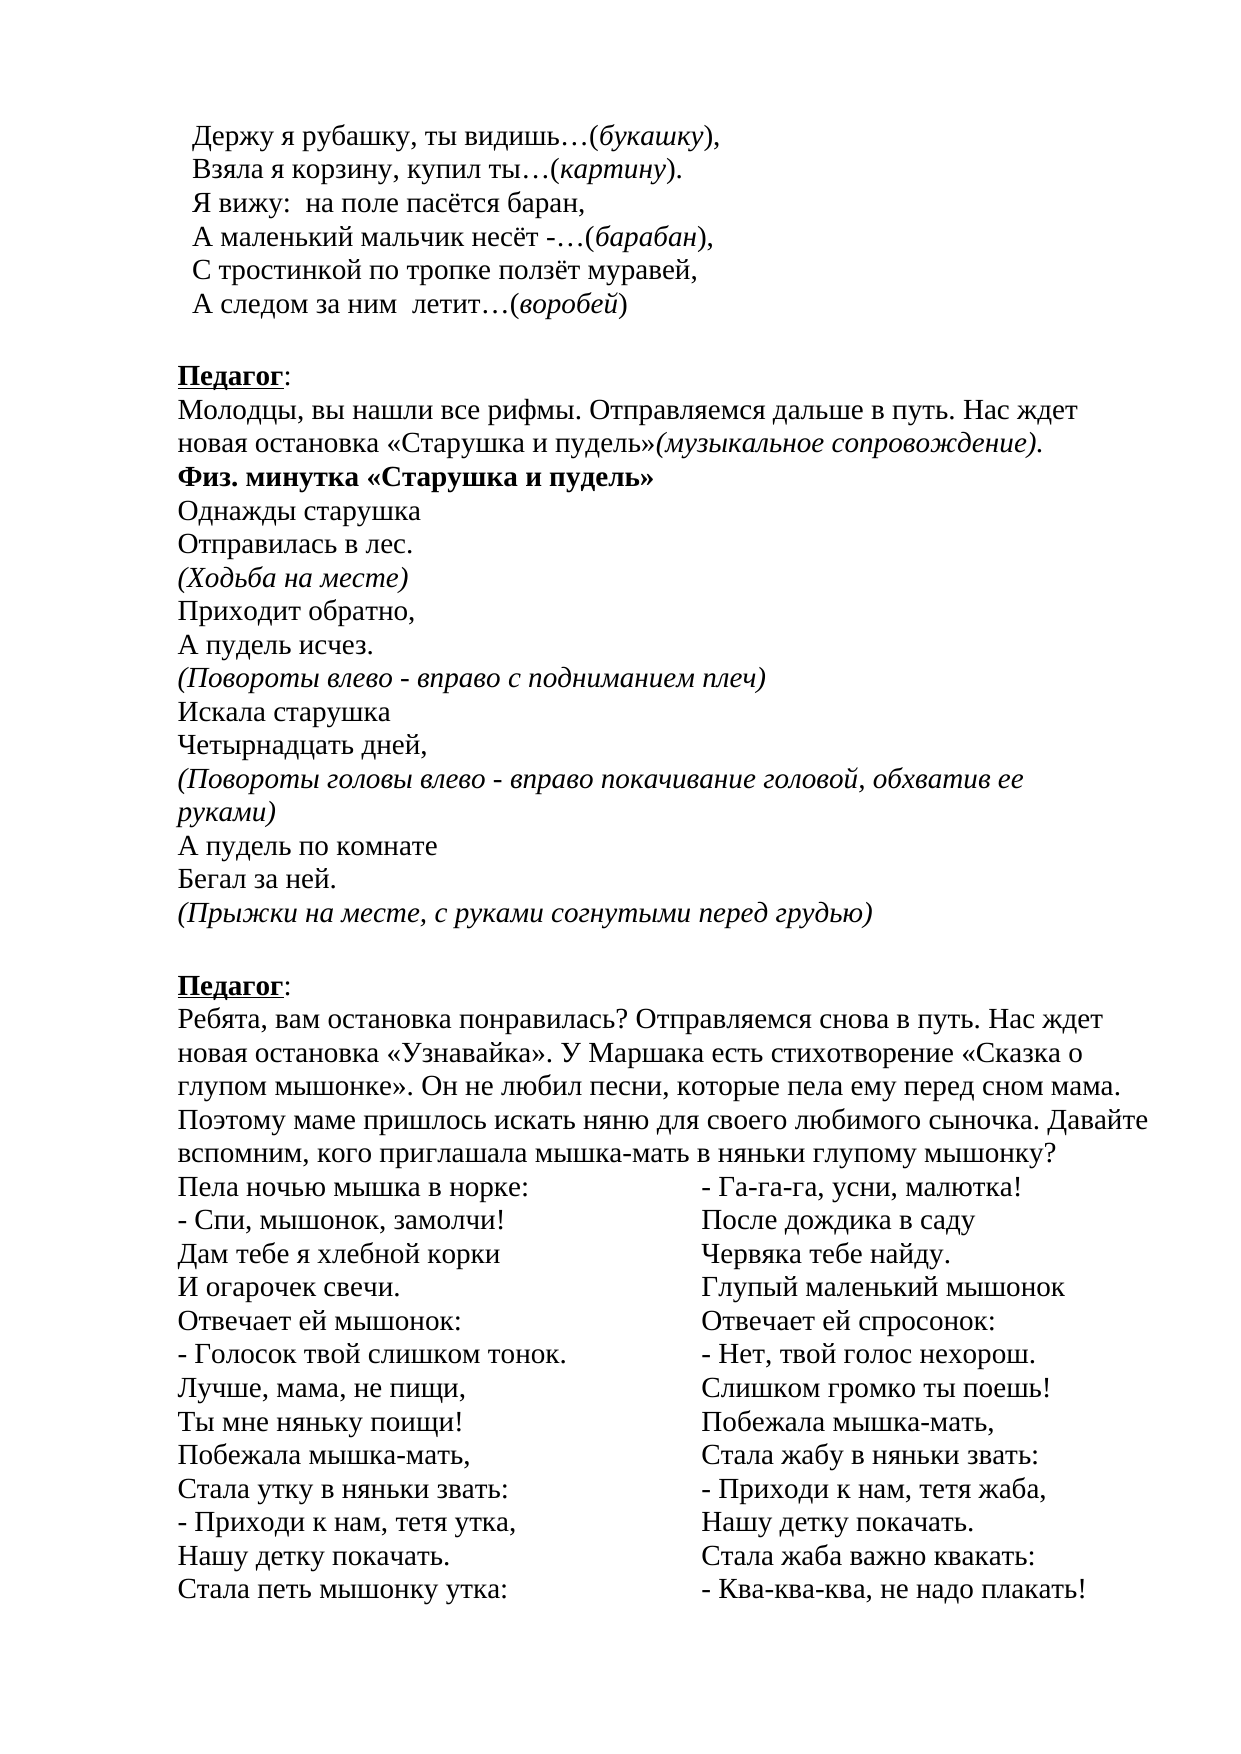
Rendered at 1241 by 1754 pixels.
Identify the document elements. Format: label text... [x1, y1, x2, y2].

text Глупый маленький мышонок [701, 1269, 1152, 1303]
text Взяла я корзину, купил ты…(картину). [177, 152, 1152, 185]
text - Приходи к нам, тетя жаба, [701, 1471, 1152, 1504]
text Стала утку в няньки звать: [177, 1471, 627, 1504]
text Отвечает ей спросонок: [701, 1303, 1152, 1337]
text Ты мне няньку поищи! [177, 1404, 627, 1437]
text Побежала мышка-мать, [177, 1437, 627, 1471]
text С тростинкой по тропке ползёт муравей, [177, 252, 1152, 286]
text - Га-га-га, усни, малютка! [701, 1169, 1152, 1202]
text - Ква-ква-ква, не надо плакать! [701, 1571, 1152, 1605]
text Педагог: Ребята, вам остановка понравилась? Отправляемся снова в путь. Нас ждет новая остановка «Узнавайка». У Маршака есть стихотворение «Сказка о глупом мышонке». Он не любил песни, которые пела ему перед сном мама. Поэтому маме пришлось искать няню для своего любимого сыночка. Давайте вспомним, кого приглашала мышка-мать в няньки глупому мышонку? [177, 968, 1152, 1169]
text Я вижу: на поле пасётся баран, [177, 185, 1152, 219]
text А следом за ним летит…(воробей) [177, 286, 1152, 319]
text А маленький мальчик несёт -…(барабан), [177, 219, 1152, 252]
text Нашу детку покачать. [177, 1538, 627, 1571]
text - Нет, твой голос нехорош. [701, 1337, 1152, 1370]
text После дождика в саду [701, 1202, 1152, 1236]
text Лучше, мама, не пищи, [177, 1370, 627, 1404]
text Нашу детку покачать. [701, 1504, 1152, 1538]
text Побежала мышка-мать, [701, 1404, 1152, 1437]
text И огарочек свечи. [177, 1269, 627, 1303]
text Стала жаба важно квакать: [701, 1538, 1152, 1571]
text Пела ночью мышка в норке: [177, 1169, 627, 1202]
text - Спи, мышонок, замолчи! [177, 1202, 627, 1236]
text Червяка тебе найду. [701, 1236, 1152, 1269]
text Стала петь мышонку утка: [177, 1571, 627, 1605]
text Педагог: Молодцы, вы нашли все рифмы. Отправляемся дальше в путь. Нас ждет новая остановка «Старушка и пудель»(музыкальное сопровождение). Физ. минутка «Старушка и пудель» Однажды старушка Отправилась в лес. (Ходьба на месте) Приходит обратно, А пудель исчез. (Повороты влево - вправо с подниманием плеч) Искала старушка Четырнадцать дней, (Повороты головы влево - вправо покачивание головой, обхватив ее руками) А пудель по комнате Бегал за ней. (Прыжки на месте, с руками согнутыми перед грудью) [177, 358, 1113, 929]
text Стала жабу в няньки звать: [701, 1437, 1152, 1471]
text Дам тебе я хлебной корки [177, 1236, 627, 1269]
text Слишком громко ты поешь! [701, 1370, 1152, 1404]
text Отвечает ей мышонок: [177, 1303, 627, 1337]
text Держу я рубашку, ты видишь…(букашку), [177, 118, 1152, 152]
text - Приходи к нам, тетя утка, [177, 1504, 627, 1538]
text - Голосок твой слишком тонок. [177, 1337, 627, 1370]
